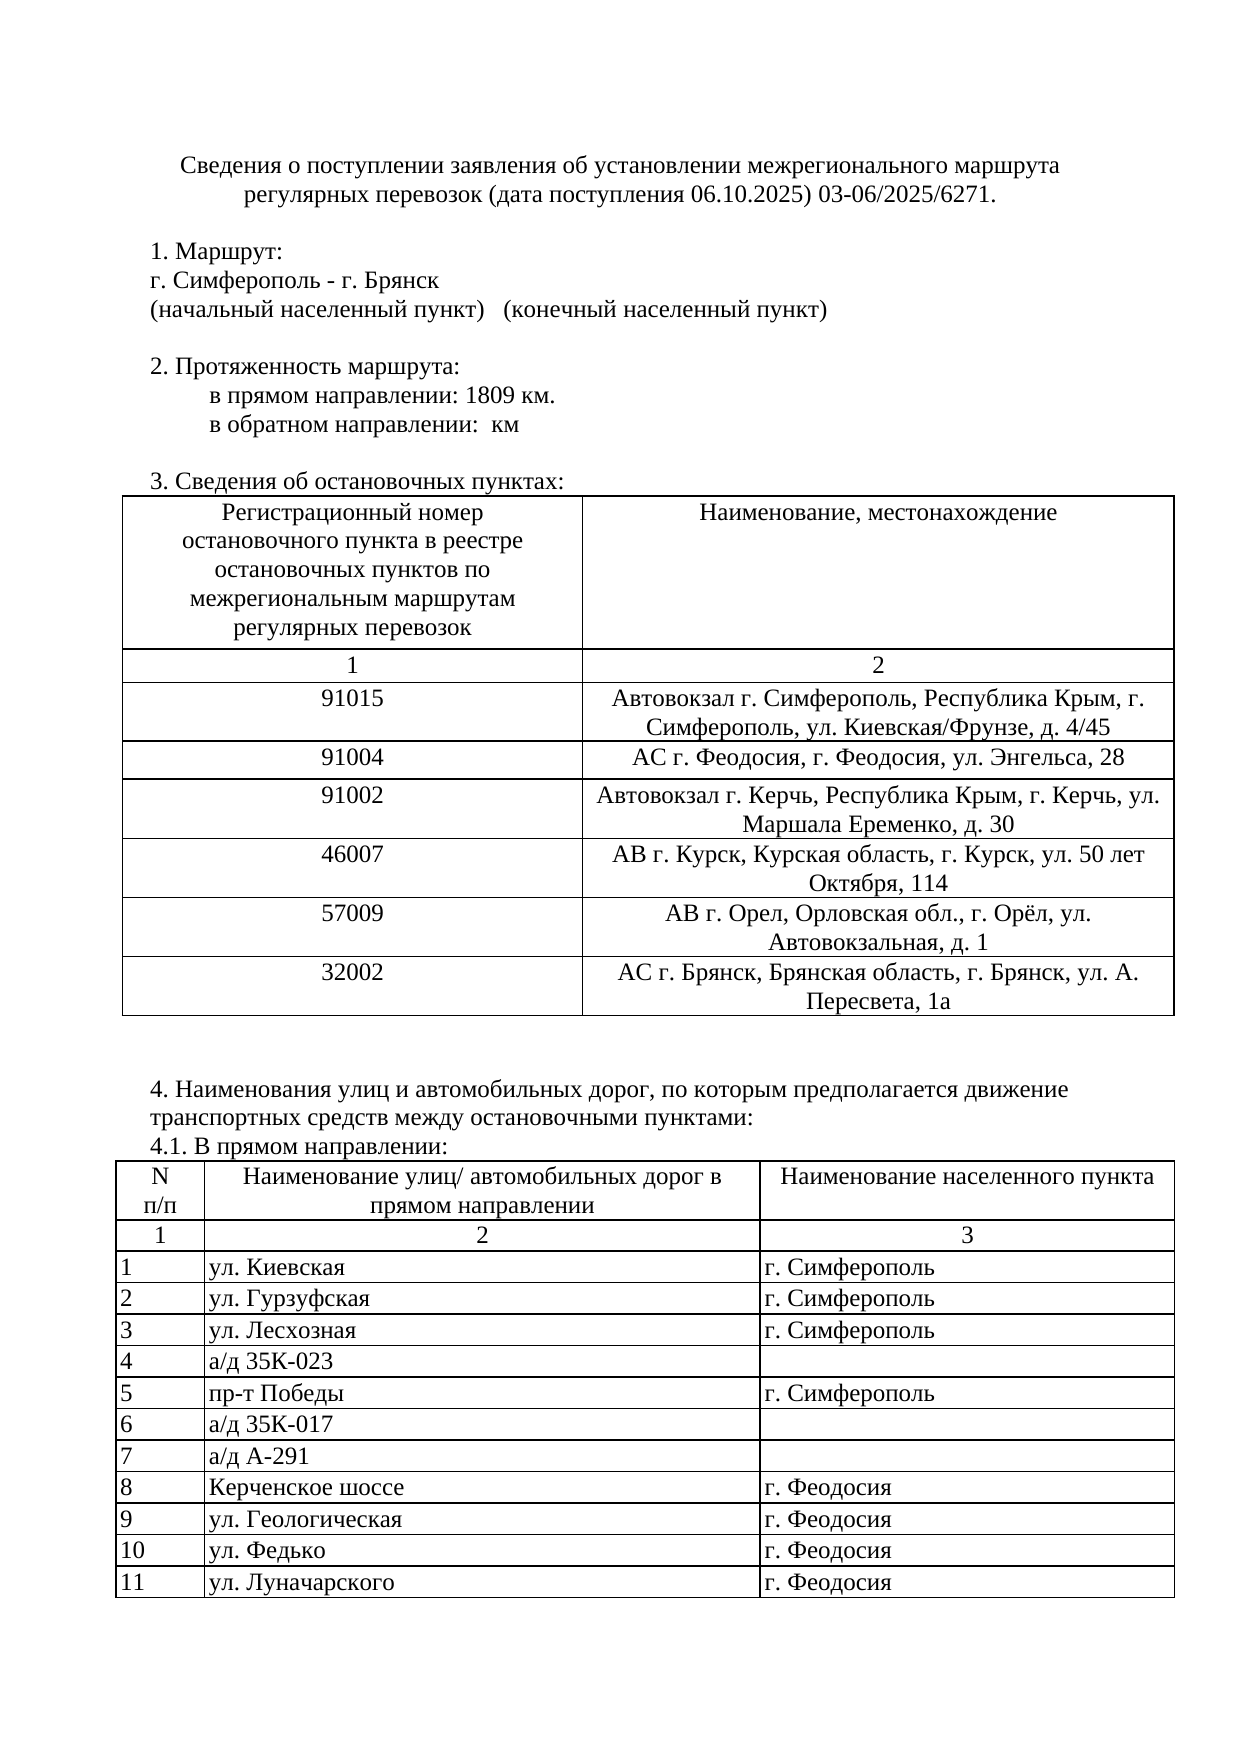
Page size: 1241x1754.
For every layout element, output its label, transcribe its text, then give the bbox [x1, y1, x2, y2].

text Сведения о поступлении заявления об установлении межрегионального маршрута регулярных перевозок (дата поступления 06.10.2025) 03-06/2025/6271. [150, 150, 1090, 207]
table_cell г. Симферополь [761, 1283, 1174, 1313]
table_cell а/д 35К-017 [205, 1409, 759, 1439]
table_cell 91004 [123, 742, 582, 778]
table_header Наименование, местонахождение [583, 497, 1173, 648]
text 4.1. В прямом направлении: [150, 1131, 1090, 1160]
table_cell ул. Киевская [205, 1252, 759, 1282]
text (начальный населенный пункт) (конечный населенный пункт) [150, 294, 1090, 322]
table_cell 9 [117, 1504, 204, 1533]
table_cell 91015 [123, 683, 582, 740]
table_cell 3 [761, 1221, 1174, 1250]
table_cell Керченское шоссе [205, 1472, 759, 1502]
table_cell 7 [117, 1441, 204, 1471]
table_header Регистрационный номер остановочного пункта в реестре остановочных пунктов по межрегиональным маршрутам регулярных перевозок [123, 497, 582, 648]
table_header N п/п [117, 1162, 204, 1219]
table_cell АВ г. Курск, Курская область, г. Курск, ул. 50 лет Октября, 114 [583, 839, 1173, 896]
table_cell 8 [117, 1472, 204, 1502]
table_cell 57009 [123, 898, 582, 956]
table_cell 11 [117, 1567, 204, 1596]
table_cell г. Феодосия [761, 1567, 1174, 1596]
table_cell г. Симферополь [761, 1315, 1174, 1345]
table_cell г. Феодосия [761, 1504, 1174, 1533]
text в прямом направлении: 1809 км. [150, 380, 1090, 409]
table_cell 91002 [123, 780, 582, 837]
text в обратном направлении: км [150, 409, 1090, 437]
table_header Наименование населенного пункта [761, 1162, 1174, 1219]
text 3. Сведения об остановочных пунктах: [150, 466, 1090, 495]
table_cell ул. Федько [205, 1535, 759, 1565]
table_cell 1 [117, 1252, 204, 1282]
table_cell Автовокзал г. Симферополь, Республика Крым, г. Симферополь, ул. Киевская/Фрунзе, д. 4/45 [583, 683, 1173, 740]
table_cell 3 [117, 1315, 204, 1345]
text 4. Наименования улиц и автомобильных дорог, по которым предполагается движение транспортных средств между остановочными пунктами: [150, 1074, 1090, 1131]
table_cell 5 [117, 1378, 204, 1408]
table_cell ул. Луначарского [205, 1567, 759, 1596]
table_cell 2 [205, 1221, 759, 1250]
text г. Симферополь - г. Брянск [150, 265, 1090, 294]
table_header Наименование улиц/ автомобильных дорог в прямом направлении [205, 1162, 759, 1219]
table_cell ул. Геологическая [205, 1504, 759, 1533]
table_cell 32002 [123, 957, 582, 1014]
table_cell а/д А-291 [205, 1441, 759, 1471]
table_cell 2 [583, 650, 1173, 681]
text 1. Маршрут: [150, 236, 1090, 265]
table_cell [761, 1441, 1174, 1471]
table_cell г. Симферополь [761, 1378, 1174, 1408]
table_cell АС г. Брянск, Брянская область, г. Брянск, ул. А. Пересвета, 1а [583, 957, 1173, 1014]
table_cell 1 [123, 650, 582, 681]
table_cell а/д 35К-023 [205, 1346, 759, 1376]
table_cell 6 [117, 1409, 204, 1439]
table_cell 4 [117, 1346, 204, 1376]
table_cell г. Феодосия [761, 1472, 1174, 1502]
table_cell 2 [117, 1283, 204, 1313]
table_cell ул. Лесхозная [205, 1315, 759, 1345]
table_cell [761, 1346, 1174, 1376]
table_cell 10 [117, 1535, 204, 1565]
table_cell АВ г. Орел, Орловская обл., г. Орёл, ул. Автовокзальная, д. 1 [583, 898, 1173, 956]
table_cell г. Феодосия [761, 1535, 1174, 1565]
table_cell ул. Гурзуфская [205, 1283, 759, 1313]
table_cell АС г. Феодосия, г. Феодосия, ул. Энгельса, 28 [583, 742, 1173, 778]
table_cell [761, 1409, 1174, 1439]
table_cell пр-т Победы [205, 1378, 759, 1408]
table_cell Автовокзал г. Керчь, Республика Крым, г. Керчь, ул. Маршала Еременко, д. 30 [583, 780, 1173, 837]
table_cell 1 [117, 1221, 204, 1250]
text 2. Протяженность маршрута: [150, 351, 1090, 380]
table_cell г. Симферополь [761, 1252, 1174, 1282]
table_cell 46007 [123, 839, 582, 896]
